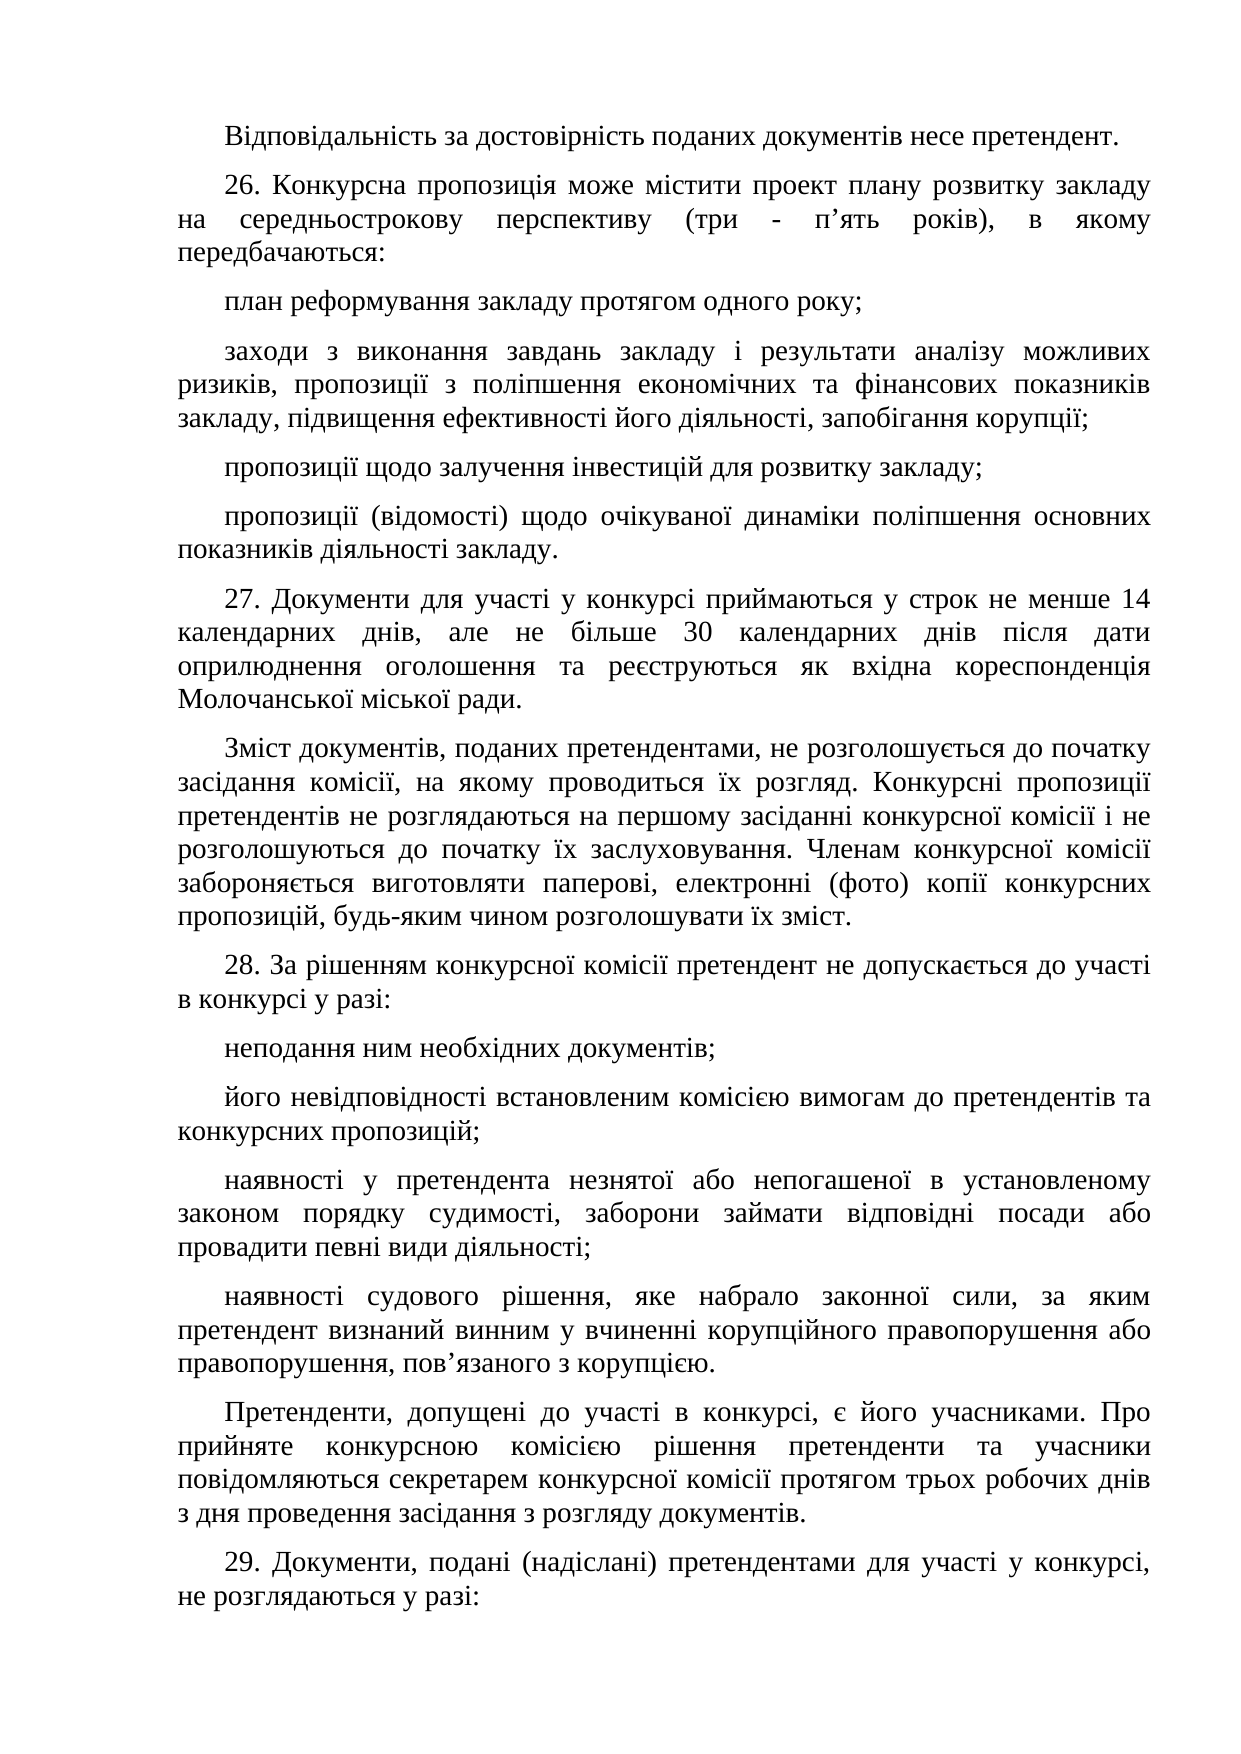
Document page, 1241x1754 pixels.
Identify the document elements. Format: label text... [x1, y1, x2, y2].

text 29. Документи, подані (надіслані) претендентами для участі у конкурсі, не розглядаються у разі: [177, 1544, 1152, 1611]
text неподання ним необхідних документів; [177, 1030, 1152, 1064]
text Зміст документів, поданих претендентами, не розголошується до початку засідання комісії, на якому проводиться їх розгляд. Конкурсні пропозиції претендентів не розглядаються на першому засіданні конкурсної комісії і не розголошуються до початку їх заслуховування. Членам конкурсної комісії забороняється виготовляти паперові, електронні (фото) копії конкурсних пропозицій, будь-яким чином розголошувати їх зміст. [177, 731, 1152, 932]
text пропозиції (відомості) щодо очікуваної динаміки поліпшення основних показників діяльності закладу. [177, 498, 1152, 565]
text 27. Документи для участі у конкурсі приймаються у строк не менше 14 календарних днів, але не більше 30 календарних днів після дати оприлюднення оголошення та реєструються як вхідна кореспонденція Молочанської міської ради. [177, 581, 1152, 715]
text наявності судового рішення, яке набрало законної сили, за яким претендент визнаний винним у вчиненні корупційного правопорушення або правопорушення, пов’язаного з корупцією. [177, 1278, 1152, 1379]
text 28. За рішенням конкурсної комісії претендент не допускається до участі в конкурсі у разі: [177, 947, 1152, 1014]
text Відповідальність за достовірність поданих документів несе претендент. [177, 118, 1152, 152]
text наявності у претендента незнятої або непогашеної в установленому законом порядку судимості, заборони займати відповідні посади або провадити певні види діяльності; [177, 1162, 1152, 1263]
text його невідповідності встановленим комісією вимогам до претендентів та конкурсних пропозицій; [177, 1079, 1152, 1146]
text заходи з виконання завдань закладу і результати аналізу можливих ризиків, пропозиції з поліпшення економічних та фінансових показників закладу, підвищення ефективності його діяльності, запобігання корупції; [177, 333, 1152, 433]
text 26. Конкурсна пропозиція може містити проект плану розвитку закладу на середньострокову перспективу (три - п’ять років), в якому передбачаються: [177, 167, 1152, 268]
text пропозиції щодо залучення інвестицій для розвитку закладу; [177, 449, 1152, 482]
text Претенденти, допущені до участі в конкурсі, є його учасниками. Про прийняте конкурсною комісією рішення претенденти та учасники повідомляються секретарем конкурсної комісії протягом трьох робочих днів з дня проведення засідання з розгляду документів. [177, 1394, 1152, 1529]
text план реформування закладу протягом одного року; [177, 283, 1152, 317]
